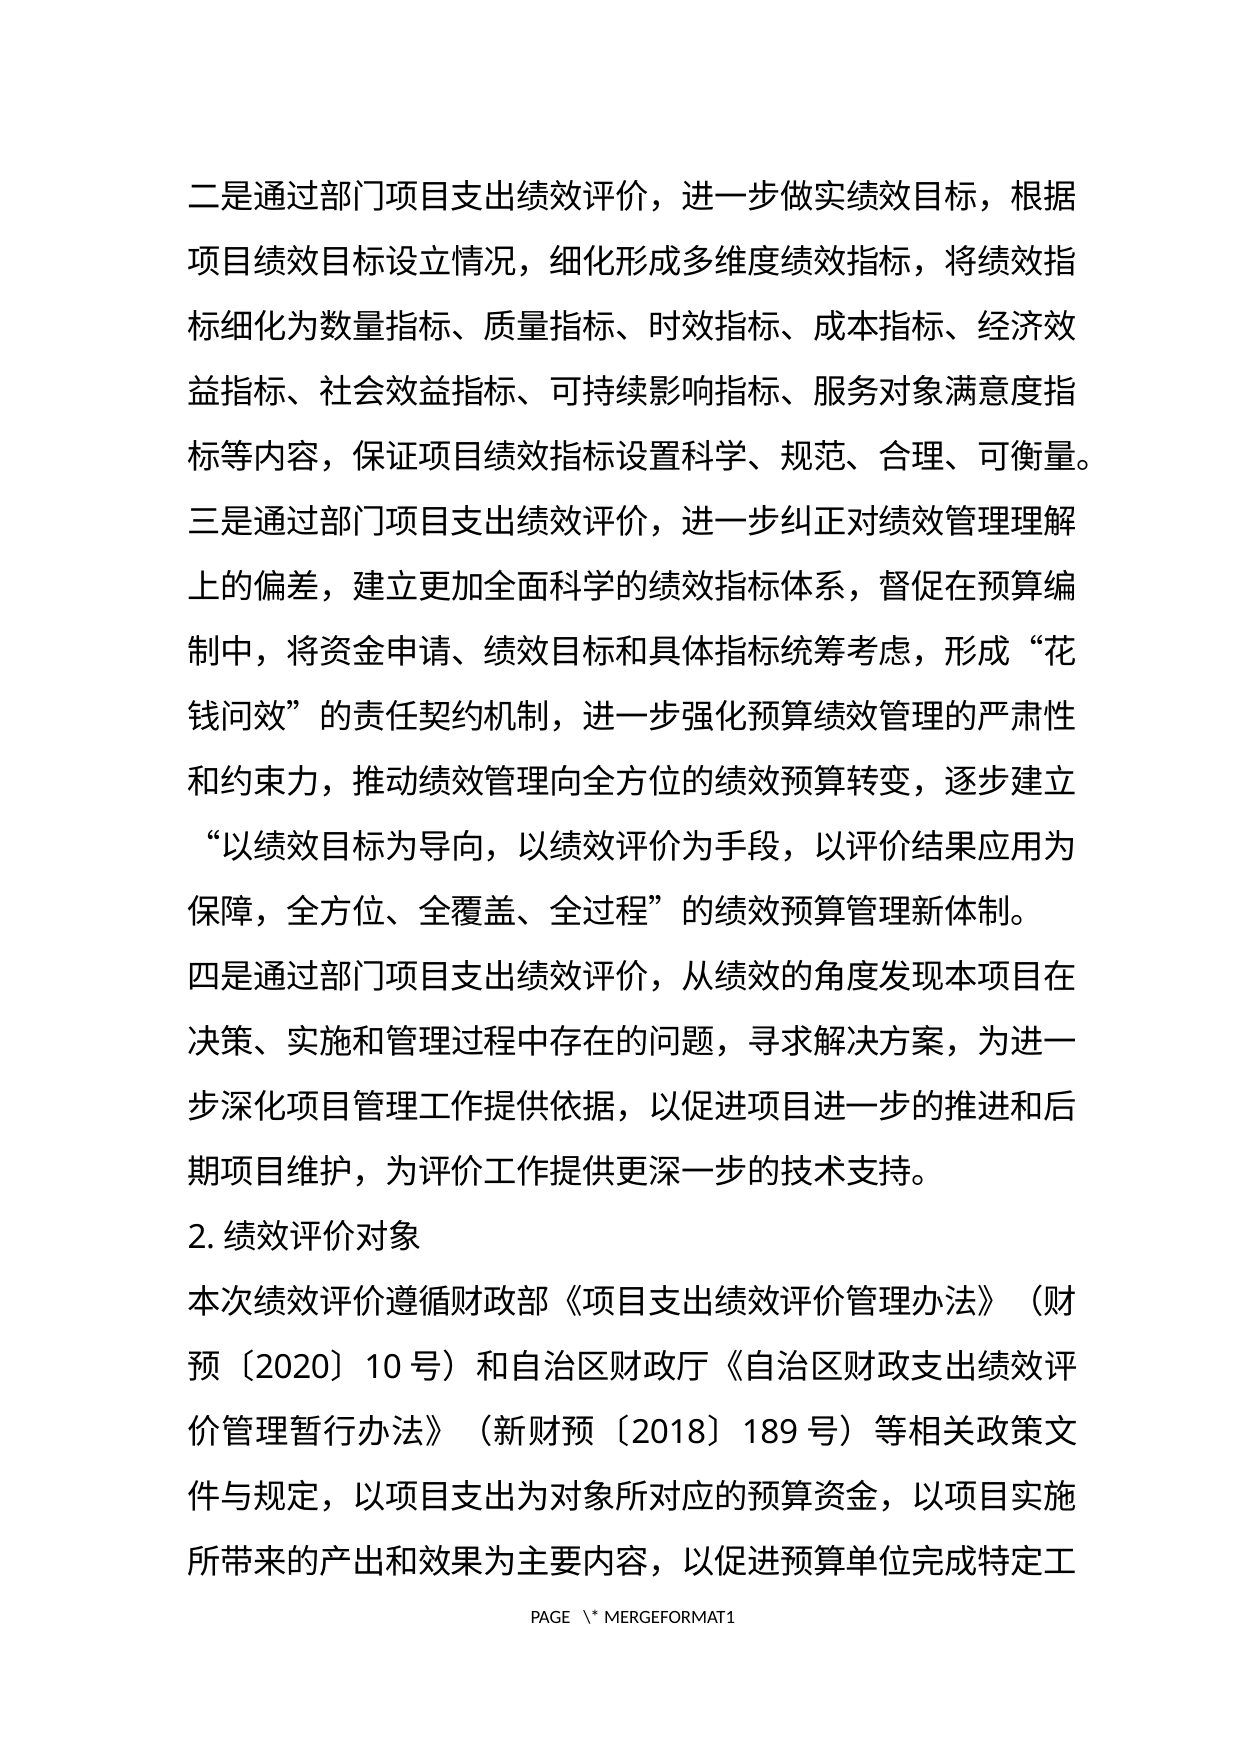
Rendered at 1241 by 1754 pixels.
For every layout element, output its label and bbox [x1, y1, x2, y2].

text [187, 162, 1078, 1592]
